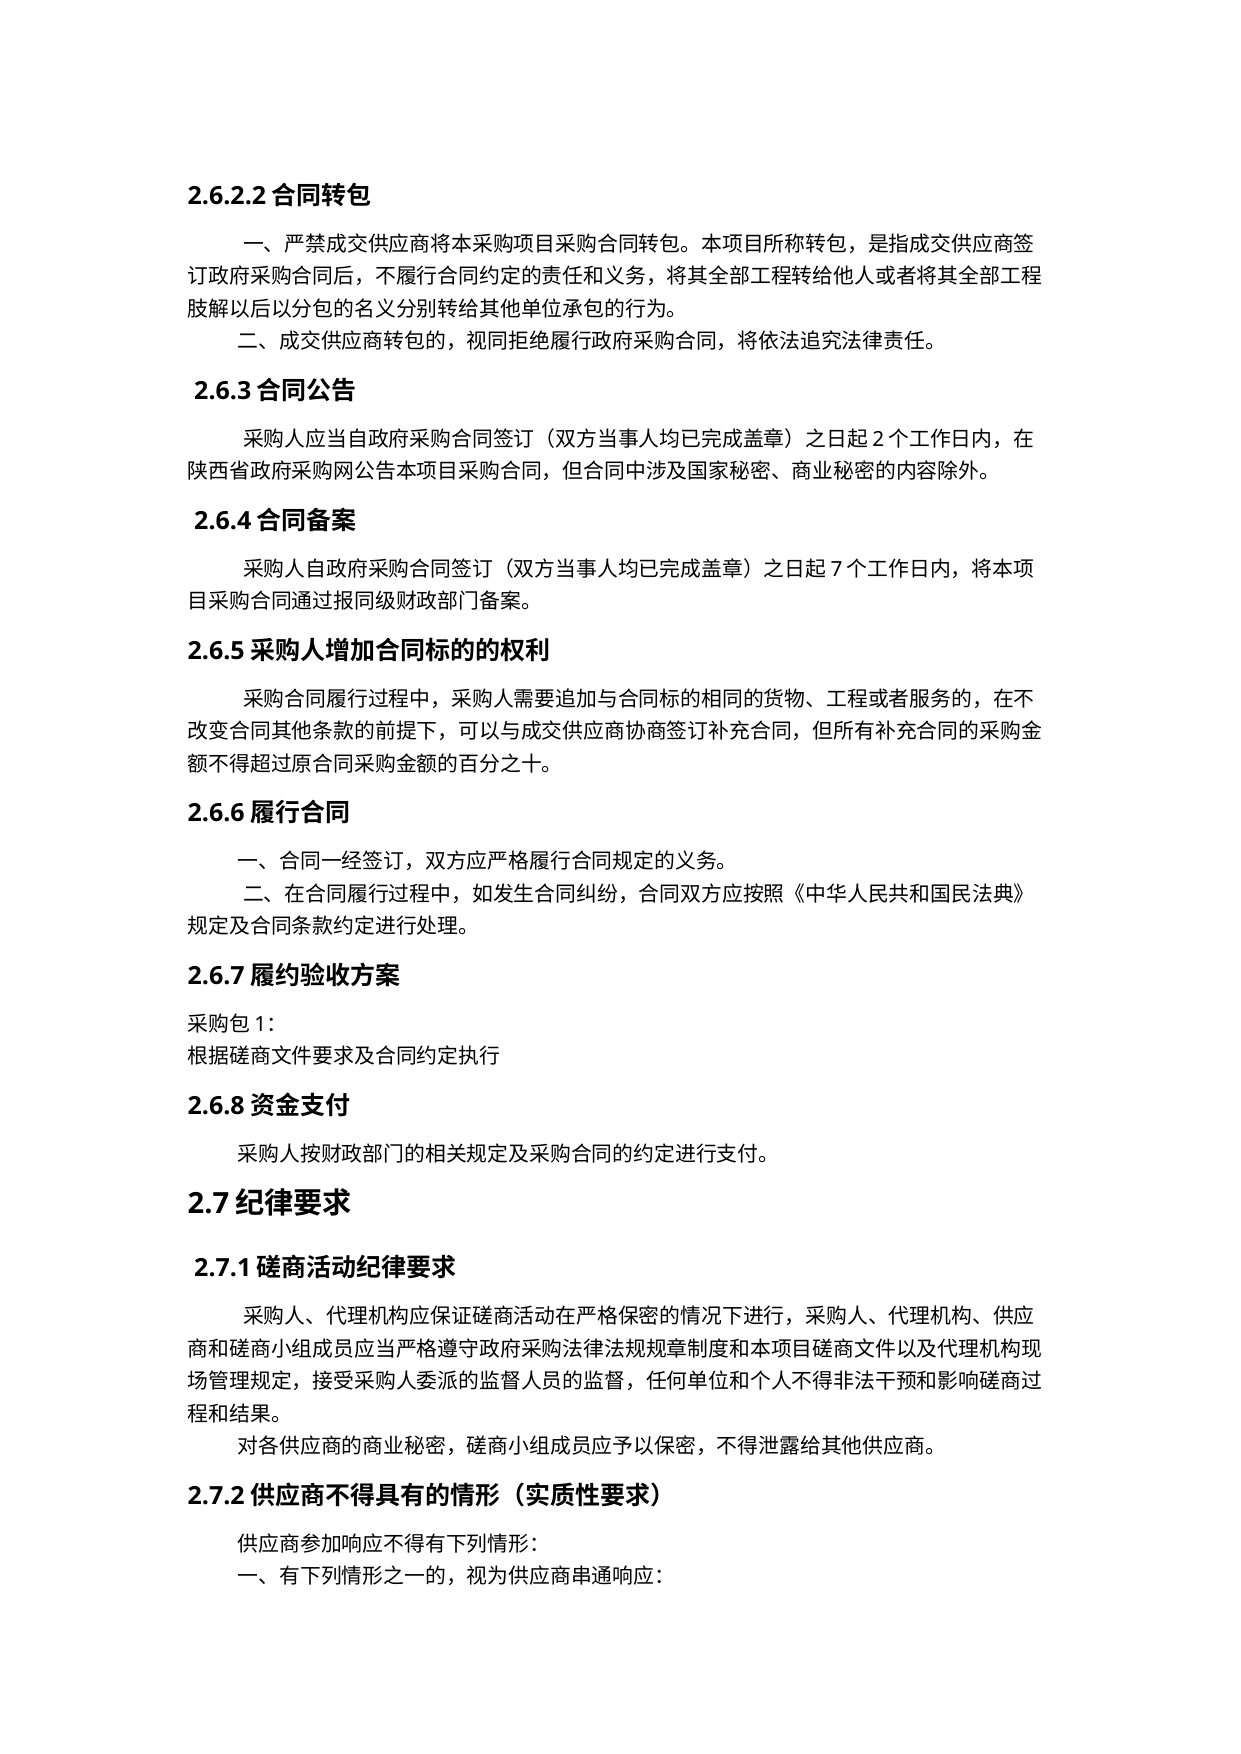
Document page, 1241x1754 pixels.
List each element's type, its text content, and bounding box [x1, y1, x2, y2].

text 2.6.3合同公告 [187, 357, 1053, 422]
text 一、严禁成交供应商将本采购项目采购合同转包。本项目所称转包，是指成交供应商签订政府采购合同后，不履行合同约定的责任和义务，将其全部工程转给他人或者将其全部工程肢解以后以分包的名义分别转给其他单位承包的行为。 [187, 227, 1053, 324]
text 2.6.6履行合同 [187, 779, 1053, 844]
text 2.6.5采购人增加合同标的的权利 [187, 617, 1053, 682]
text 采购人应当自政府采购合同签订（双方当事人均已完成盖章）之日起2个工作日内，在陕西省政府采购网公告本项目采购合同，但合同中涉及国家秘密、商业秘密的内容除外。 [187, 422, 1053, 487]
text 采购人按财政部门的相关规定及采购合同的约定进行支付。 [187, 1137, 1053, 1169]
text 2.6.2.2合同转包 [187, 162, 1053, 227]
text 一、有下列情形之一的，视为供应商串通响应： [187, 1559, 1053, 1592]
text 采购人、代理机构应保证磋商活动在严格保密的情况下进行，采购人、代理机构、供应商和磋商小组成员应当严格遵守政府采购法律法规规章制度和本项目磋商文件以及代理机构现场管理规定，接受采购人委派的监督人员的监督，任何单位和个人不得非法干预和影响磋商过程和结果。 [187, 1299, 1053, 1429]
text 采购包1： [187, 1007, 1053, 1039]
text 2.7.1磋商活动纪律要求 [187, 1234, 1053, 1299]
text 对各供应商的商业秘密，磋商小组成员应予以保密，不得泄露给其他供应商。 [187, 1429, 1053, 1462]
text 2.7.2供应商不得具有的情形（实质性要求） [187, 1462, 1053, 1527]
text 根据磋商文件要求及合同约定执行 [187, 1039, 1053, 1072]
text 2.6.8资金支付 [187, 1072, 1053, 1137]
text 2.6.4合同备案 [187, 487, 1053, 552]
text 供应商参加响应不得有下列情形： [187, 1527, 1053, 1559]
text 采购合同履行过程中，采购人需要追加与合同标的相同的货物、工程或者服务的，在不改变合同其他条款的前提下，可以与成交供应商协商签订补充合同，但所有补充合同的采购金额不得超过原合同采购金额的百分之十。 [187, 682, 1053, 779]
text 一、合同一经签订，双方应严格履行合同规定的义务。 [187, 844, 1053, 877]
text 2.7纪律要求 [187, 1169, 1053, 1234]
text 采购人自政府采购合同签订（双方当事人均已完成盖章）之日起7个工作日内，将本项目采购合同通过报同级财政部门备案。 [187, 552, 1053, 617]
text 二、成交供应商转包的，视同拒绝履行政府采购合同，将依法追究法律责任。 [187, 324, 1053, 357]
text 二、在合同履行过程中，如发生合同纠纷，合同双方应按照《中华人民共和国民法典》规定及合同条款约定进行处理。 [187, 877, 1053, 942]
text 2.6.7履约验收方案 [187, 942, 1053, 1007]
